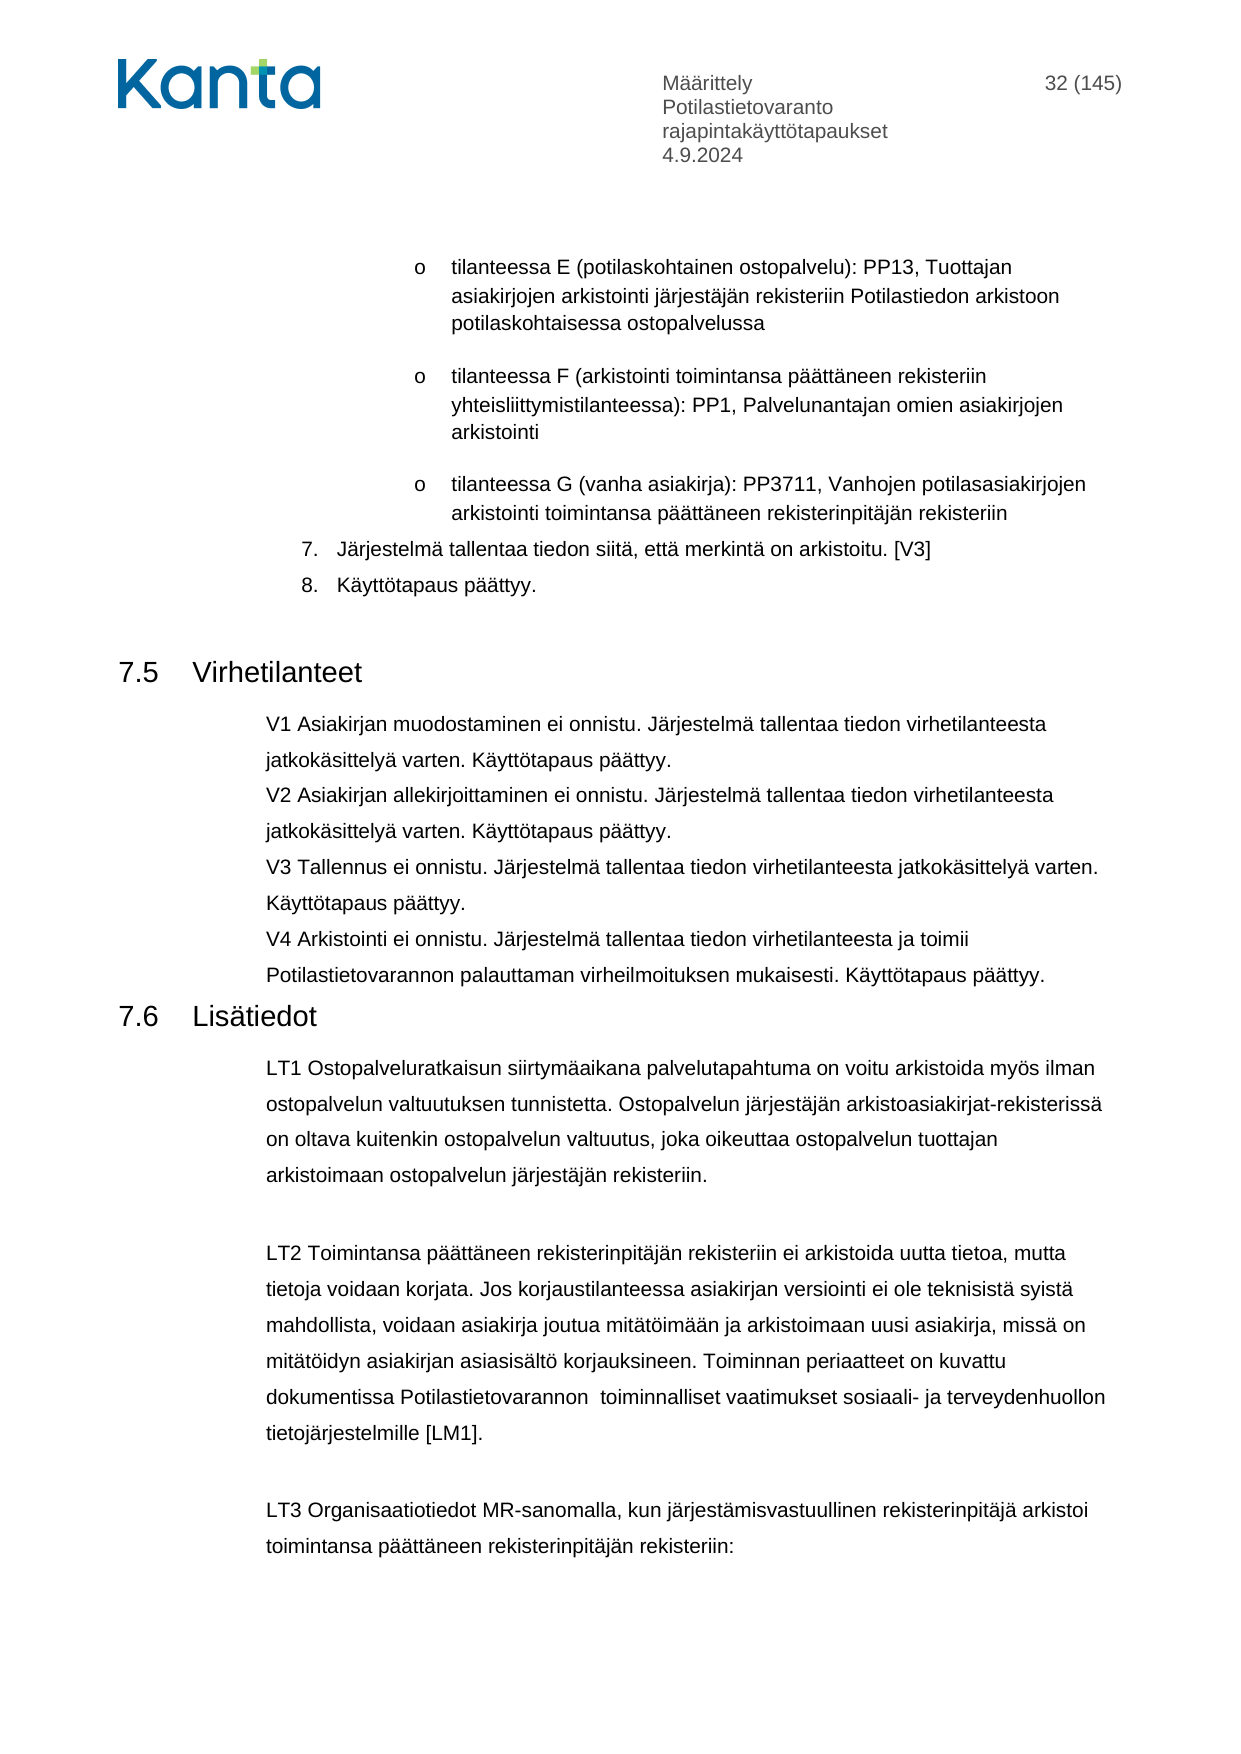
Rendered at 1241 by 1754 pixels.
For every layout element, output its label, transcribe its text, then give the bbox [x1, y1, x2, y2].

text V1 Asiakirjan muodostaminen ei onnistu. Järjestelmä tallentaa tiedon virhetilanteesta jatkokäsittelyä varten. Käyttötapaus päättyy. [266, 711, 1107, 771]
text LT3 Organisaatiotiedot MR-sanomalla, kun järjestämisvastuullinen rekisterinpitäjä arkistoi toimintansa päättäneen rekisterinpitäjän rekisteriin: [266, 1498, 1107, 1558]
picture [118, 59, 321, 109]
subtitle Virhetilanteet [118, 655, 1107, 688]
list tilanteessa F (arkistointi toimintansa päättäneen rekisteriin yhteisliittymistilanteessa): PP1, Palvelunantajan omien asiakirjojen arkistointi [414, 362, 1107, 443]
text LT1 Ostopalveluratkaisun siirtymäaikana palvelutapahtuma on voitu arkistoida myös ilman ostopalvelun valtuutuksen tunnistetta. Ostopalvelun järjestäjän arkistoasiakirjat-rekisterissä on oltava kuitenkin ostopalvelun valtuutus, joka oikeuttaa ostopalvelun tuottajan arkistoimaan ostopalvelun järjestäjän rekisteriin. [266, 1055, 1107, 1187]
list Järjestelmä tallentaa tiedon siitä, että merkintä on arkistoitu. [V3] [301, 537, 1107, 561]
subtitle Lisätiedot [118, 999, 1107, 1032]
list tilanteessa E (potilaskohtainen ostopalvelu): PP13, Tuottajan asiakirjojen arkistointi järjestäjän rekisteriin Potilastiedon arkistoon potilaskohtaisessa ostopalvelussa [414, 254, 1107, 335]
text V3 Tallennus ei onnistu. Järjestelmä tallentaa tiedon virhetilanteesta jatkokäsittelyä varten. Käyttötapaus päättyy. [266, 855, 1107, 915]
list tilanteessa G (vanha asiakirja): PP3711, Vanhojen potilasasiakirjojen arkistointi toimintansa päättäneen rekisterinpitäjän rekisteriin [414, 471, 1107, 525]
list Käyttötapaus päättyy. [301, 573, 1107, 597]
text LT2 Toimintansa päättäneen rekisterinpitäjän rekisteriin ei arkistoida uutta tietoa, mutta tietoja voidaan korjata. Jos korjaustilanteessa asiakirjan versiointi ei ole teknisistä syistä mahdollista, voidaan asiakirja joutua mitätöimään ja arkistoimaan uusi asiakirja, missä on mitätöidyn asiakirjan asiasisältö korjauksineen. Toiminnan periaatteet on kuvattu dokumentissa Potilastietovarannon toiminnalliset vaatimukset sosiaali- ja terveydenhuollon tietojärjestelmille [LM1]. [266, 1241, 1107, 1444]
text V2 Asiakirjan allekirjoittaminen ei onnistu. Järjestelmä tallentaa tiedon virhetilanteesta jatkokäsittelyä varten. Käyttötapaus päättyy. [266, 783, 1107, 843]
text V4 Arkistointi ei onnistu. Järjestelmä tallentaa tiedon virhetilanteesta ja toimii Potilastietovarannon palauttaman virheilmoituksen mukaisesti. Käyttötapaus päättyy. [266, 927, 1107, 987]
